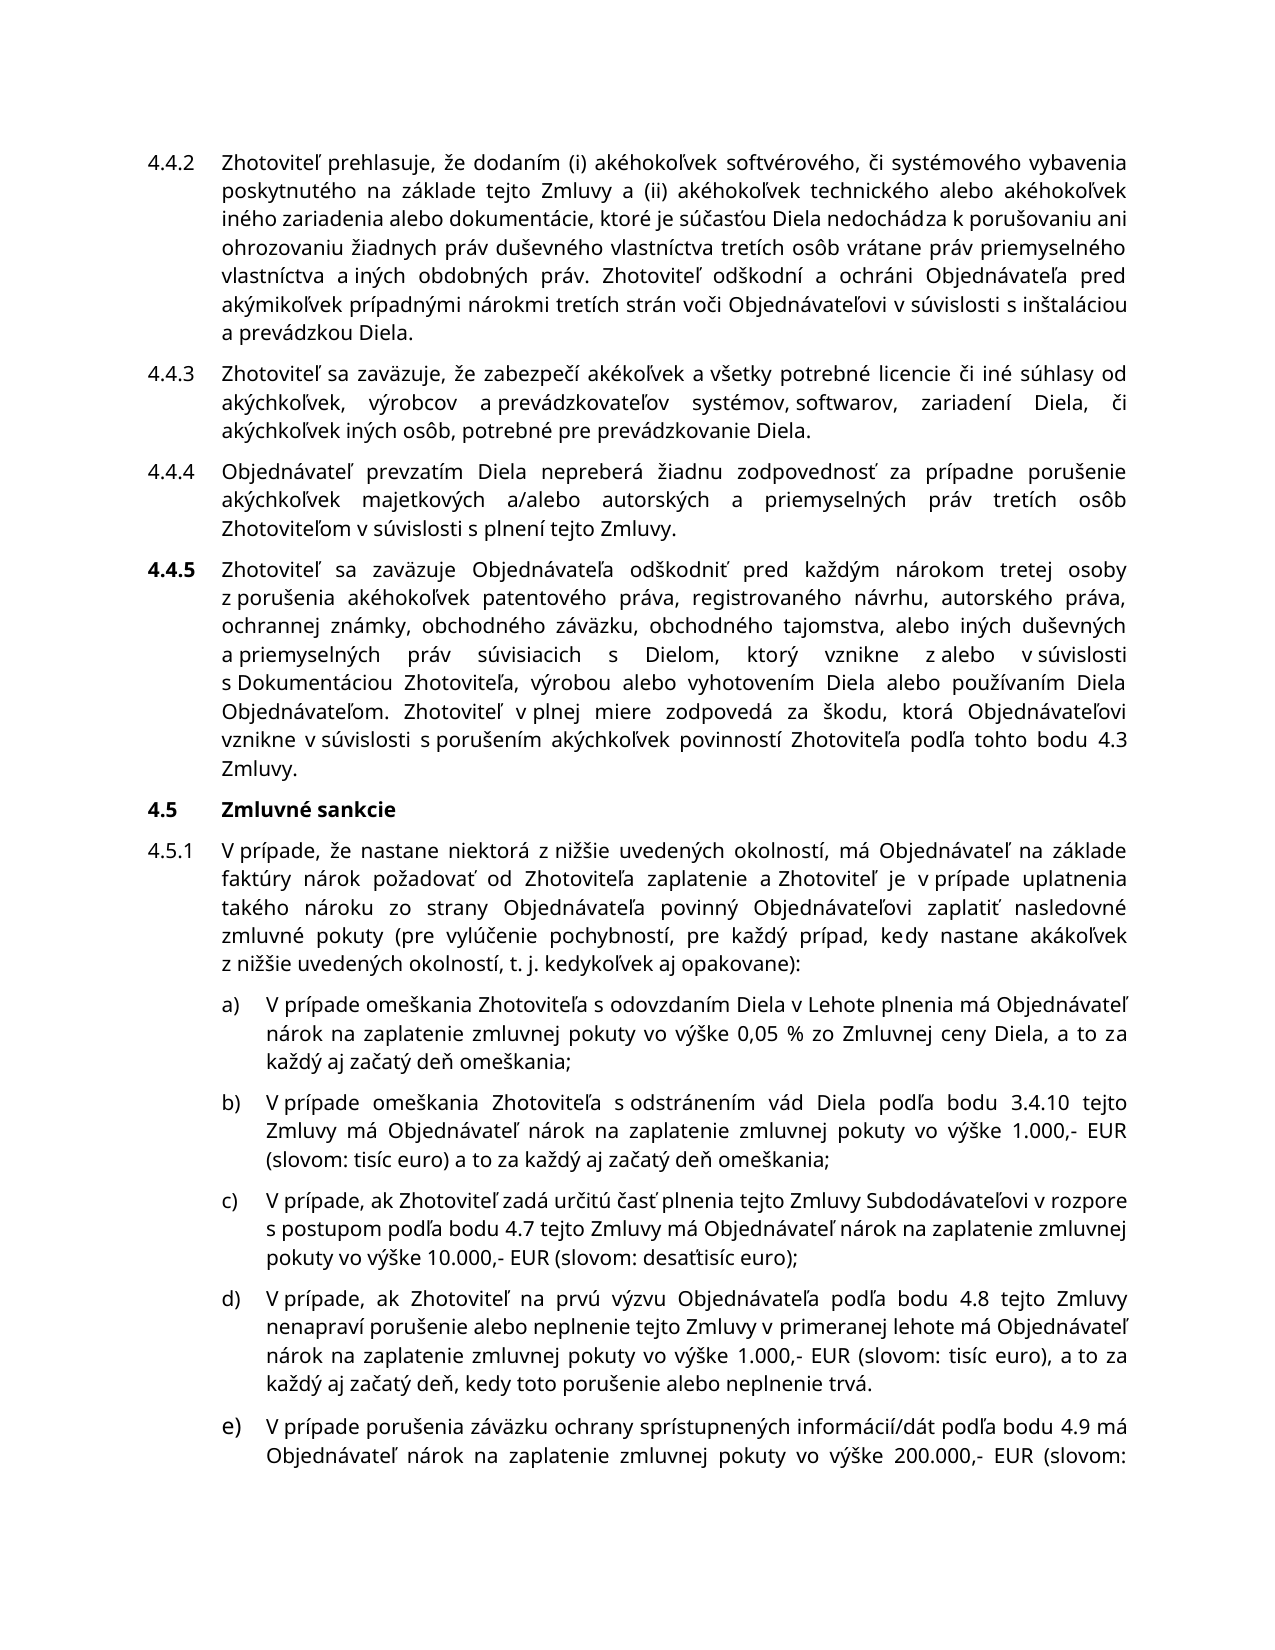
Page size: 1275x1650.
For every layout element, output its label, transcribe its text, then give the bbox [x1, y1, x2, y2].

list Zhotoviteľ sa zaväzuje Objednávateľa odškodniť pred každým nárokom tretej osoby z porušenia akéhokoľvek patentového práva, registrovaného návrhu, autorského práva, ochrannej známky, obchodného záväzku, obchodného tajomstva, alebo iných duševných a priemyselných práv súvisiacich s Dielom, ktorý vznikne z alebo v súvislosti s Dokumentáciou Zhotoviteľa, výrobou alebo vyhotovením Diela alebo používaním Diela Objednávateľom. Zhotoviteľ v plnej miere zodpovedá za škodu, ktorá Objednávateľovi vznikne v súvislosti s porušením akýchkoľvek povinností Zhotoviteľa podľa tohto bodu 4.3 Zmluvy. [148, 555, 1127, 782]
list V prípade omeškania Zhotoviteľa s odstránením vád Diela podľa bodu 3.4.10 tejto Zmluvy má Objednávateľ nárok na zaplatenie zmluvnej pokuty vo výške 1.000,- EUR (slovom: tisíc euro) a to za každý aj začatý deň omeškania; [221, 1088, 1127, 1173]
list V prípade, že nastane niektorá z nižšie uvedených okolností, má Objednávateľ na základe faktúry nárok požadovať od Zhotoviteľa zaplatenie a Zhotoviteľ je v prípade uplatnenia takého nároku zo strany Objednávateľa povinný Objednávateľovi zaplatiť nasledovné zmluvné pokuty (pre vylúčenie pochybností, pre každý prípad, kedy nastane akákoľvek z nižšie uvedených okolností, t. j. kedykoľvek aj opakovane): [148, 836, 1127, 978]
list Zhotoviteľ sa zaväzuje, že zabezpečí akékoľvek a všetky potrebné licencie či iné súhlasy od akýchkoľvek, výrobcov a prevádzkovateľov systémov, softwarov, zariadení Diela, či akýchkoľvek iných osôb, potrebné pre prevádzkovanie Diela. [148, 359, 1127, 444]
list Objednávateľ prevzatím Diela nepreberá žiadnu zodpovednosť za prípadne porušenie akýchkoľvek majetkových a/alebo autorských a priemyselných práv tretích osôb Zhotoviteľom v súvislosti s plnení tejto Zmluvy. [148, 457, 1127, 542]
list V prípade omeškania Zhotoviteľa s odovzdaním Diela v Lehote plnenia má Objednávateľ nárok na zaplatenie zmluvnej pokuty vo výške 0,05 % zo Zmluvnej ceny Diela, a to za každý aj začatý deň omeškania; [221, 990, 1127, 1076]
list V prípade, ak Zhotoviteľ zadá určitú časť plnenia tejto Zmluvy Subdodávateľovi v rozpore s postupom podľa bodu 4.7 tejto Zmluvy má Objednávateľ nárok na zaplatenie zmluvnej pokuty vo výške 10.000,- EUR (slovom: desaťtisíc euro); [221, 1186, 1127, 1271]
list V prípade, ak Zhotoviteľ na prvú výzvu Objednávateľa podľa bodu 4.8 tejto Zmluvy nenapraví porušenie alebo neplnenie tejto Zmluvy v primeranej lehote má Objednávateľ nárok na zaplatenie zmluvnej pokuty vo výške 1.000,- EUR (slovom: tisíc euro), a to za každý aj začatý deň, kedy toto porušenie alebo neplnenie trvá. [221, 1284, 1127, 1398]
list Zhotoviteľ prehlasuje, že dodaním (i) akéhokoľvek softvérového, či systémového vybavenia poskytnutého na základe tejto Zmluvy a (ii) akéhokoľvek technického alebo akéhokoľvek iného zariadenia alebo dokumentácie, ktoré je súčasťou Diela nedochádza k porušovaniu ani ohrozovaniu žiadnych práv duševného vlastníctva tretích osôb vrátane práv priemyselného vlastníctva a iných obdobných práv. Zhotoviteľ odškodní a ochráni Objednávateľa pred akýmikoľvek prípadnými nárokmi tretích strán voči Objednávateľovi v súvislosti s inštaláciou a prevádzkou Diela. [148, 148, 1127, 347]
list Zmluvné sankcie [148, 795, 1127, 823]
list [221, 1410, 1127, 1470]
